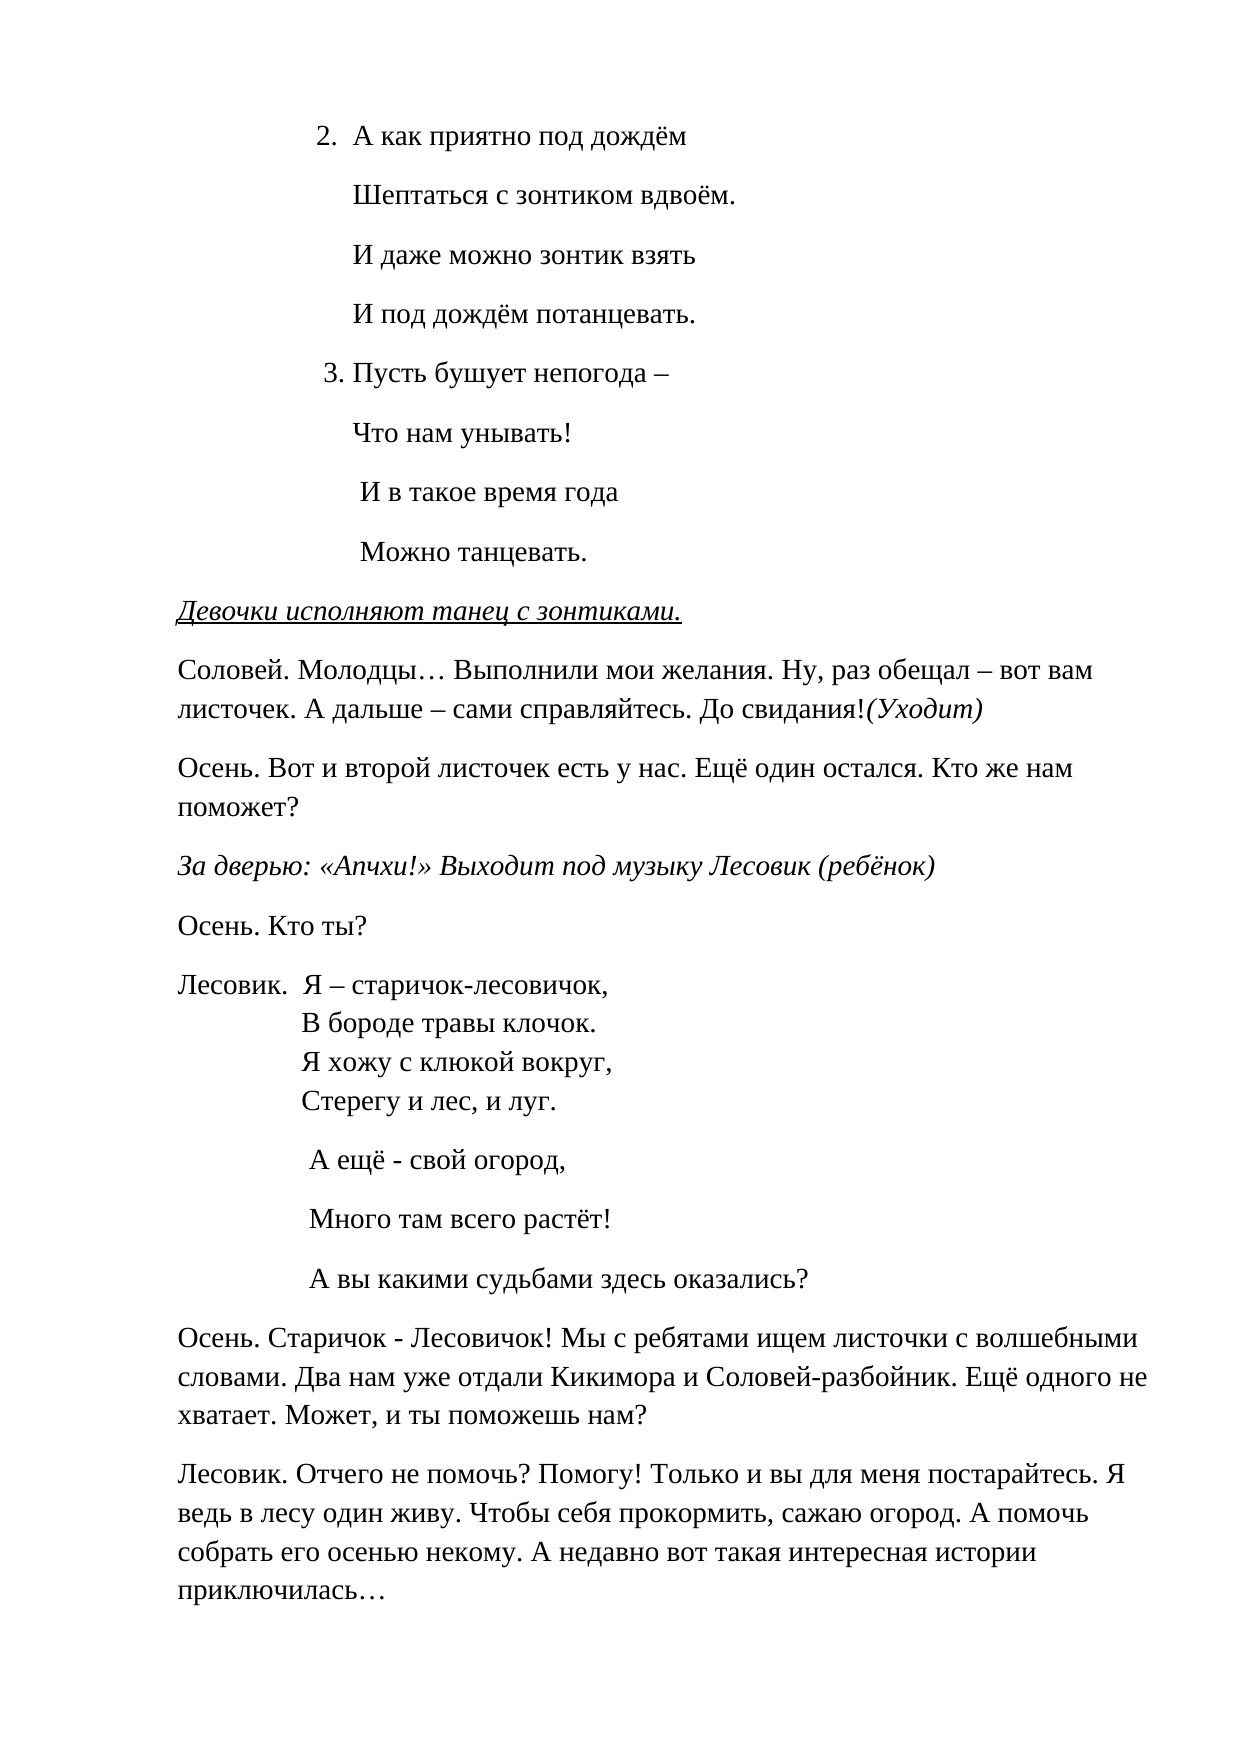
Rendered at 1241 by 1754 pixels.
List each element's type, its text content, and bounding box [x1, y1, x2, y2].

text Можно танцевать. [177, 534, 1152, 567]
text 3. Пусть бушует непогода – [177, 356, 1152, 389]
text Осень. Кто ты? [177, 908, 1152, 941]
text Девочки исполняют танец с зонтиками. [177, 593, 1152, 627]
text И под дождём потанцевать. [177, 296, 1152, 330]
text И в такое время года [177, 474, 1152, 508]
text Осень. Старичок - Лесовичок! Мы с ребятами ищем листочки с волшебными словами. Два нам уже отдали Кикимора и Соловей-разбойник. Ещё одного не хватает. Может, и ты поможешь нам? [177, 1320, 1152, 1431]
text А вы какими судьбами здесь оказались? [177, 1261, 1152, 1294]
text Соловей. Молодцы… Выполнили мои желания. Ну, раз обещал – вот вам листочек. А дальше – сами справляйтесь. До свидания!(Уходит) [177, 652, 1152, 724]
text Много там всего растёт! [177, 1201, 1152, 1235]
text И даже можно зонтик взять [177, 237, 1152, 270]
text А ещё - свой огород, [177, 1142, 1152, 1176]
text Шептаться с зонтиком вдвоём. [177, 177, 1152, 211]
text Лесовик. Я – старичок-лесовичок, В бороде травы клочок. Я хожу с клюкой вокруг, Стерегу и лес, и луг. [177, 967, 1152, 1116]
text За дверью: «Апчхи!» Выходит под музыку Лесовик (ребёнок) [177, 848, 1152, 882]
text Что нам унывать! [177, 415, 1152, 448]
text Лесовик. Отчего не помочь? Помогу! Только и вы для меня постарайтесь. Я ведь в лесу один живу. Чтобы себя прокормить, сажаю огород. А помочь собрать его осенью некому. А недавно вот такая интересная истории приключилась… [177, 1457, 1152, 1606]
text Осень. Вот и второй листочек есть у нас. Ещё один остался. Кто же нам поможет? [177, 750, 1152, 822]
text 2. А как приятно под дождём [177, 118, 1152, 152]
